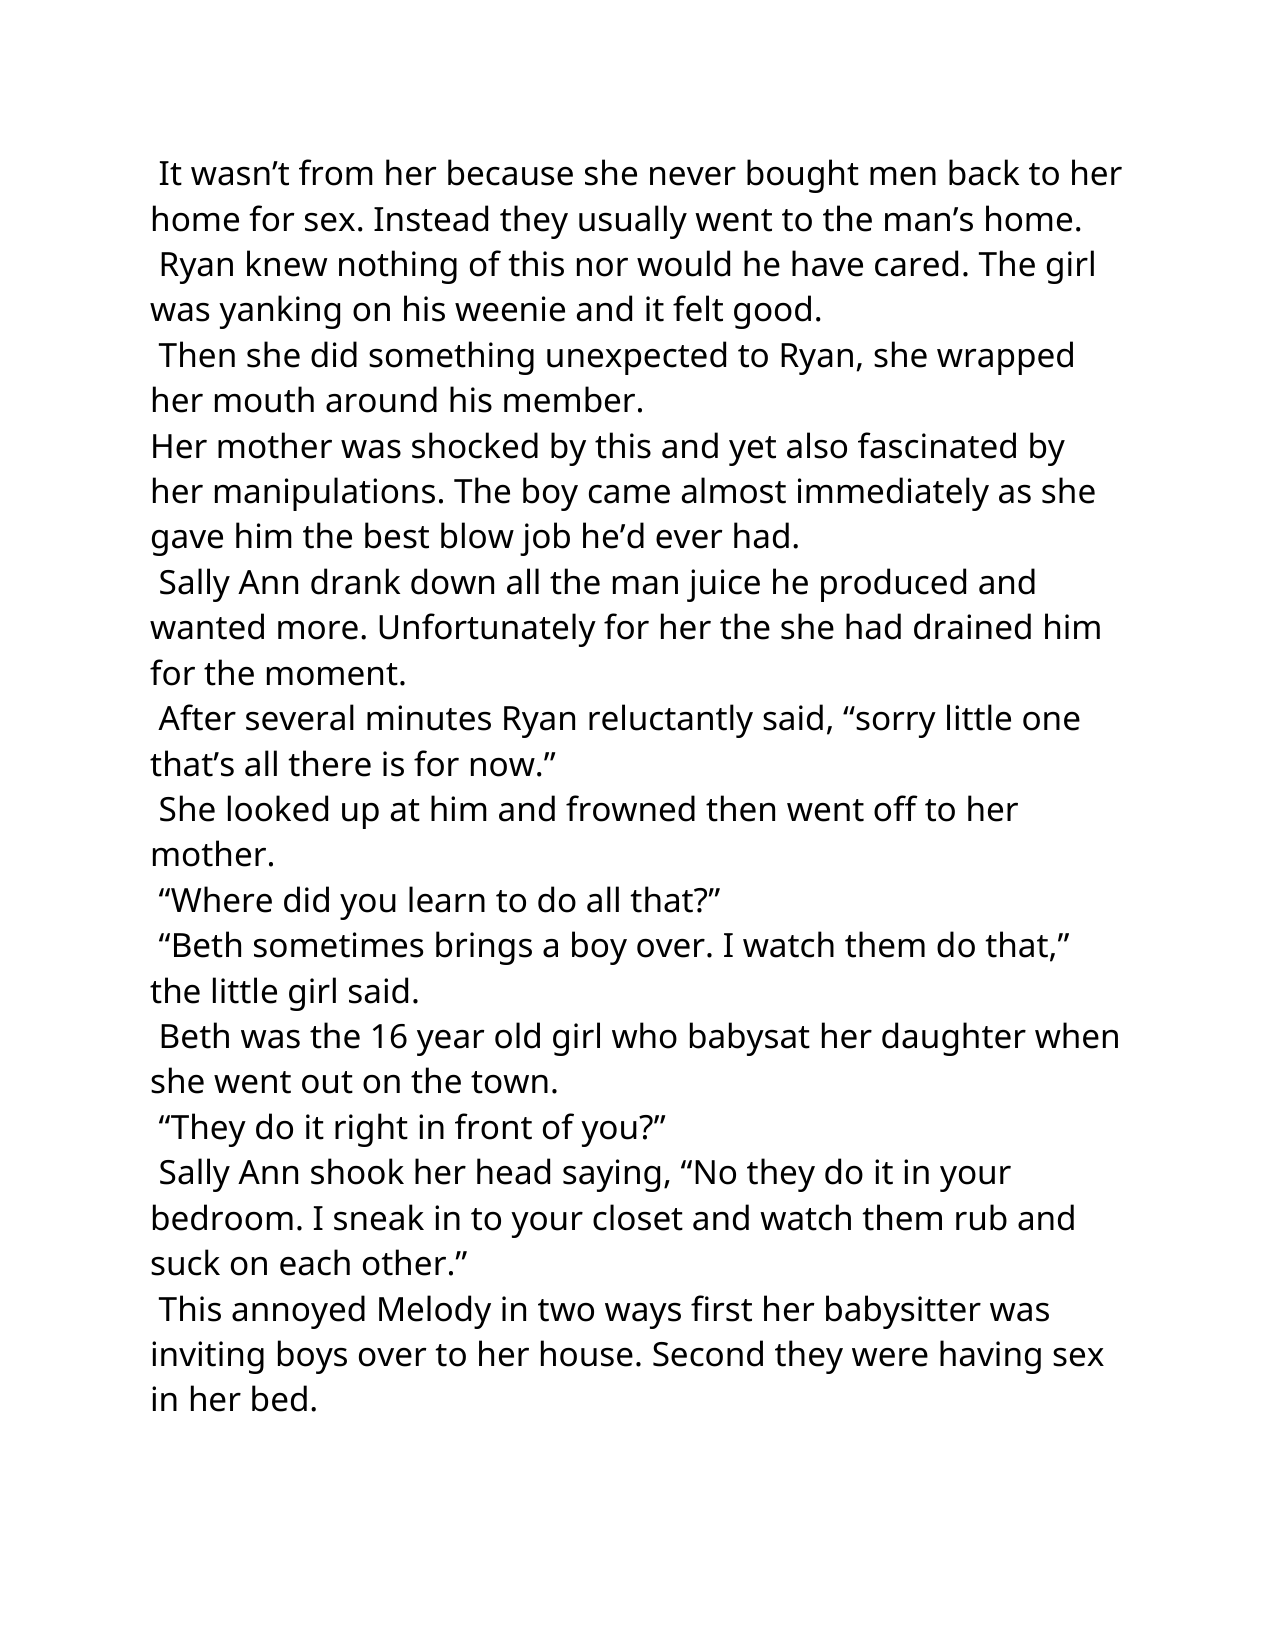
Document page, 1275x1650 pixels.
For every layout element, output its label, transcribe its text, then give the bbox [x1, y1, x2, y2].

text It wasn’t from her because she never bought men back to her home for sex. Instead they usually went to the man’s home. [150, 150, 1125, 241]
text “Where did you learn to do all that?” [150, 877, 1125, 922]
text After several minutes Ryan reluctantly said, “sorry little one that’s all there is for now.” [150, 695, 1125, 786]
text Sally Ann drank down all the man juice he produced and wanted more. Unfortunately for her the she had drained him for the moment. [150, 559, 1125, 695]
text Then she did something unexpected to Ryan, she wrapped her mouth around his member. [150, 332, 1125, 422]
text Ryan knew nothing of this nor would he have cared. The girl was yanking on his weenie and it felt good. [150, 241, 1125, 332]
text This annoyed Melody in two ways first her babysitter was inviting boys over to her house. Second they were having sex in her bed. [150, 1285, 1125, 1422]
text Her mother was shocked by this and yet also fascinated by her manipulations. The boy came almost immediately as she gave him the best blow job he’d ever had. [150, 422, 1125, 559]
text “Beth sometimes brings a boy over. I watch them do that,” the little girl said. [150, 922, 1125, 1013]
text “They do it right in front of you?” [150, 1104, 1125, 1149]
text Beth was the 16 year old girl who babysat her daughter when she went out on the town. [150, 1013, 1125, 1104]
text Sally Ann shook her head saying, “No they do it in your bedroom. I sneak in to your closet and watch them rub and suck on each other.” [150, 1149, 1125, 1285]
text She looked up at him and frowned then went off to her mother. [150, 786, 1125, 877]
